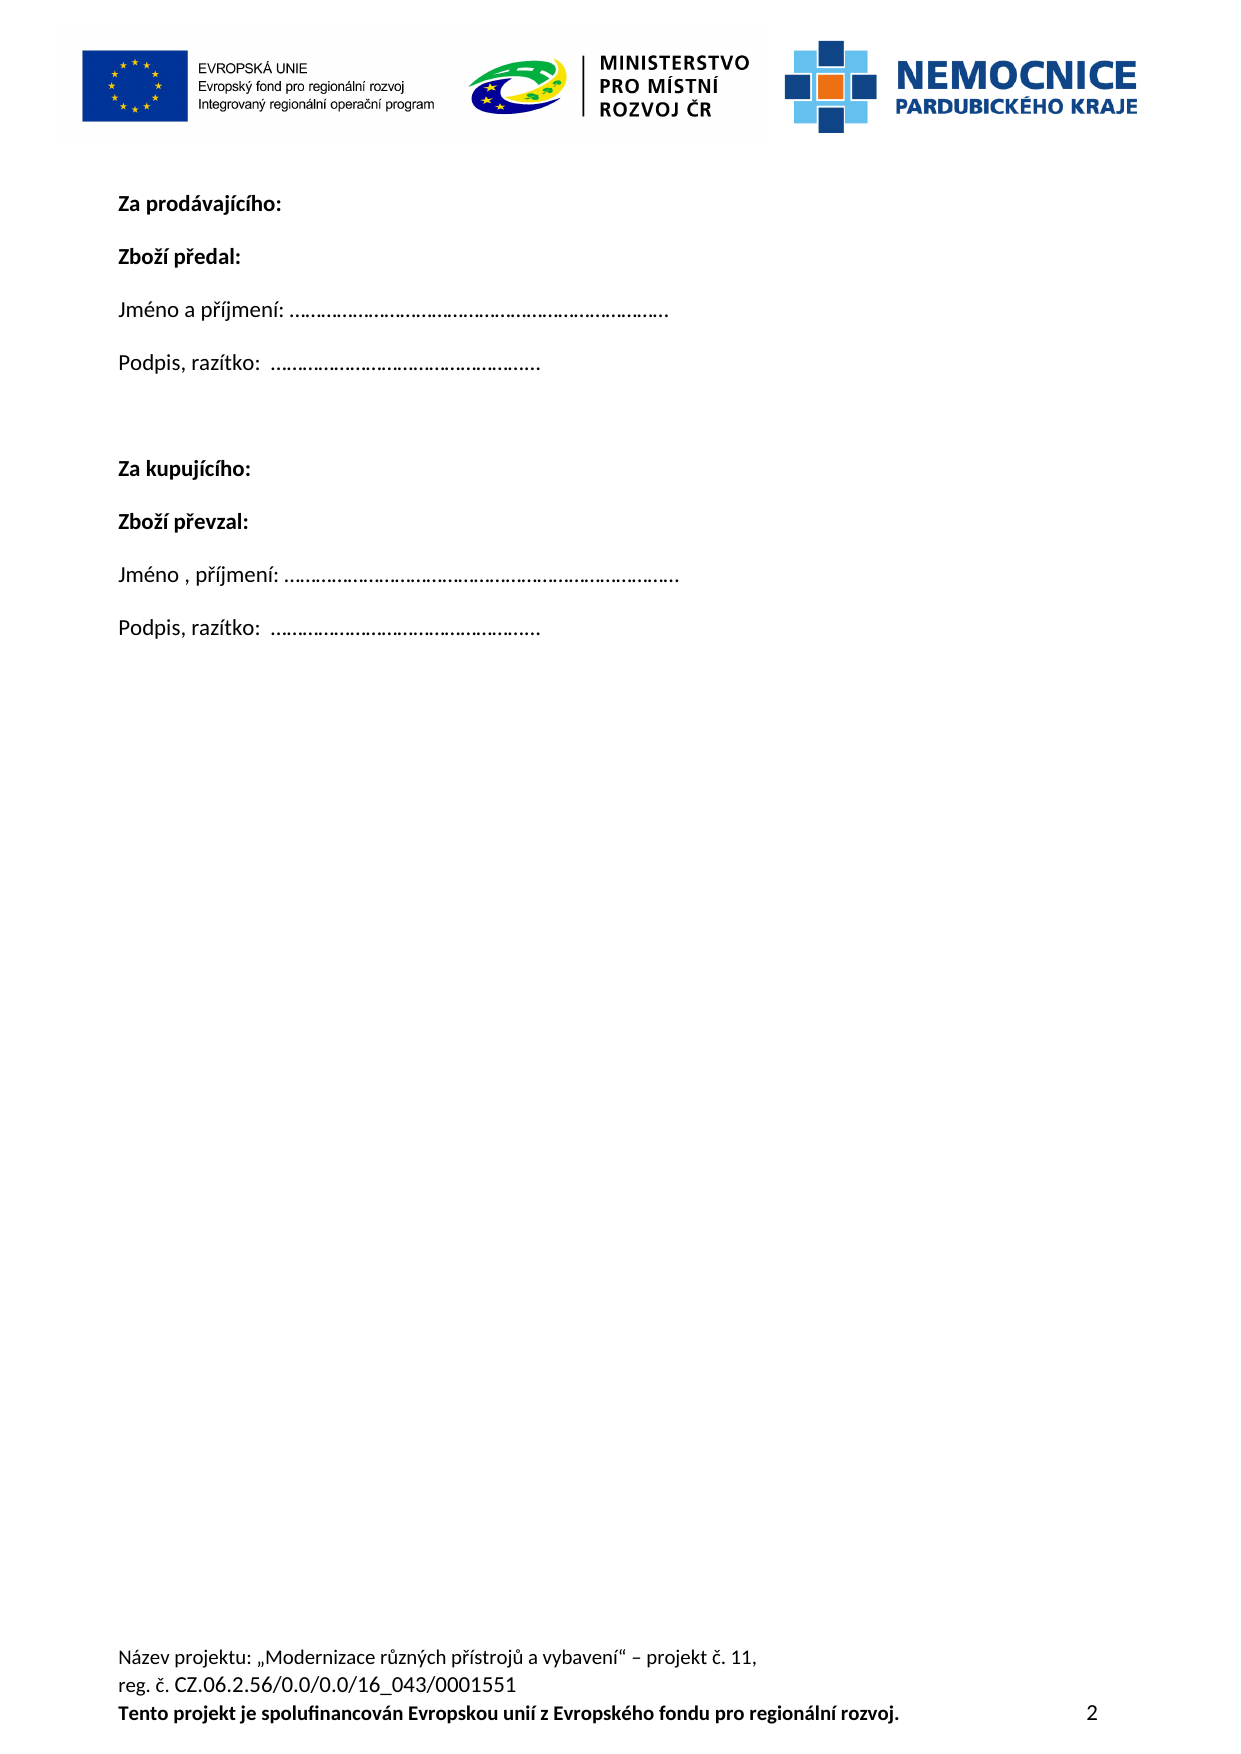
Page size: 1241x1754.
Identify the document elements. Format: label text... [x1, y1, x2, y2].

text Za prodávajícího: [118, 189, 1122, 217]
text Zboží předal: [118, 242, 1122, 270]
picture [783, 39, 1137, 134]
text Jméno , příjmení: ………………………………………………………………… [118, 560, 1122, 588]
text Podpis, razítko: …………………………………………... [118, 348, 1122, 376]
text Podpis, razítko: …………………………………………... [118, 613, 1122, 641]
picture [59, 26, 772, 145]
text Zboží převzal: [118, 507, 1122, 535]
text Za kupujícího: [118, 454, 1122, 482]
text Jméno a příjmení: ……………………………………………………………… [118, 295, 1122, 323]
